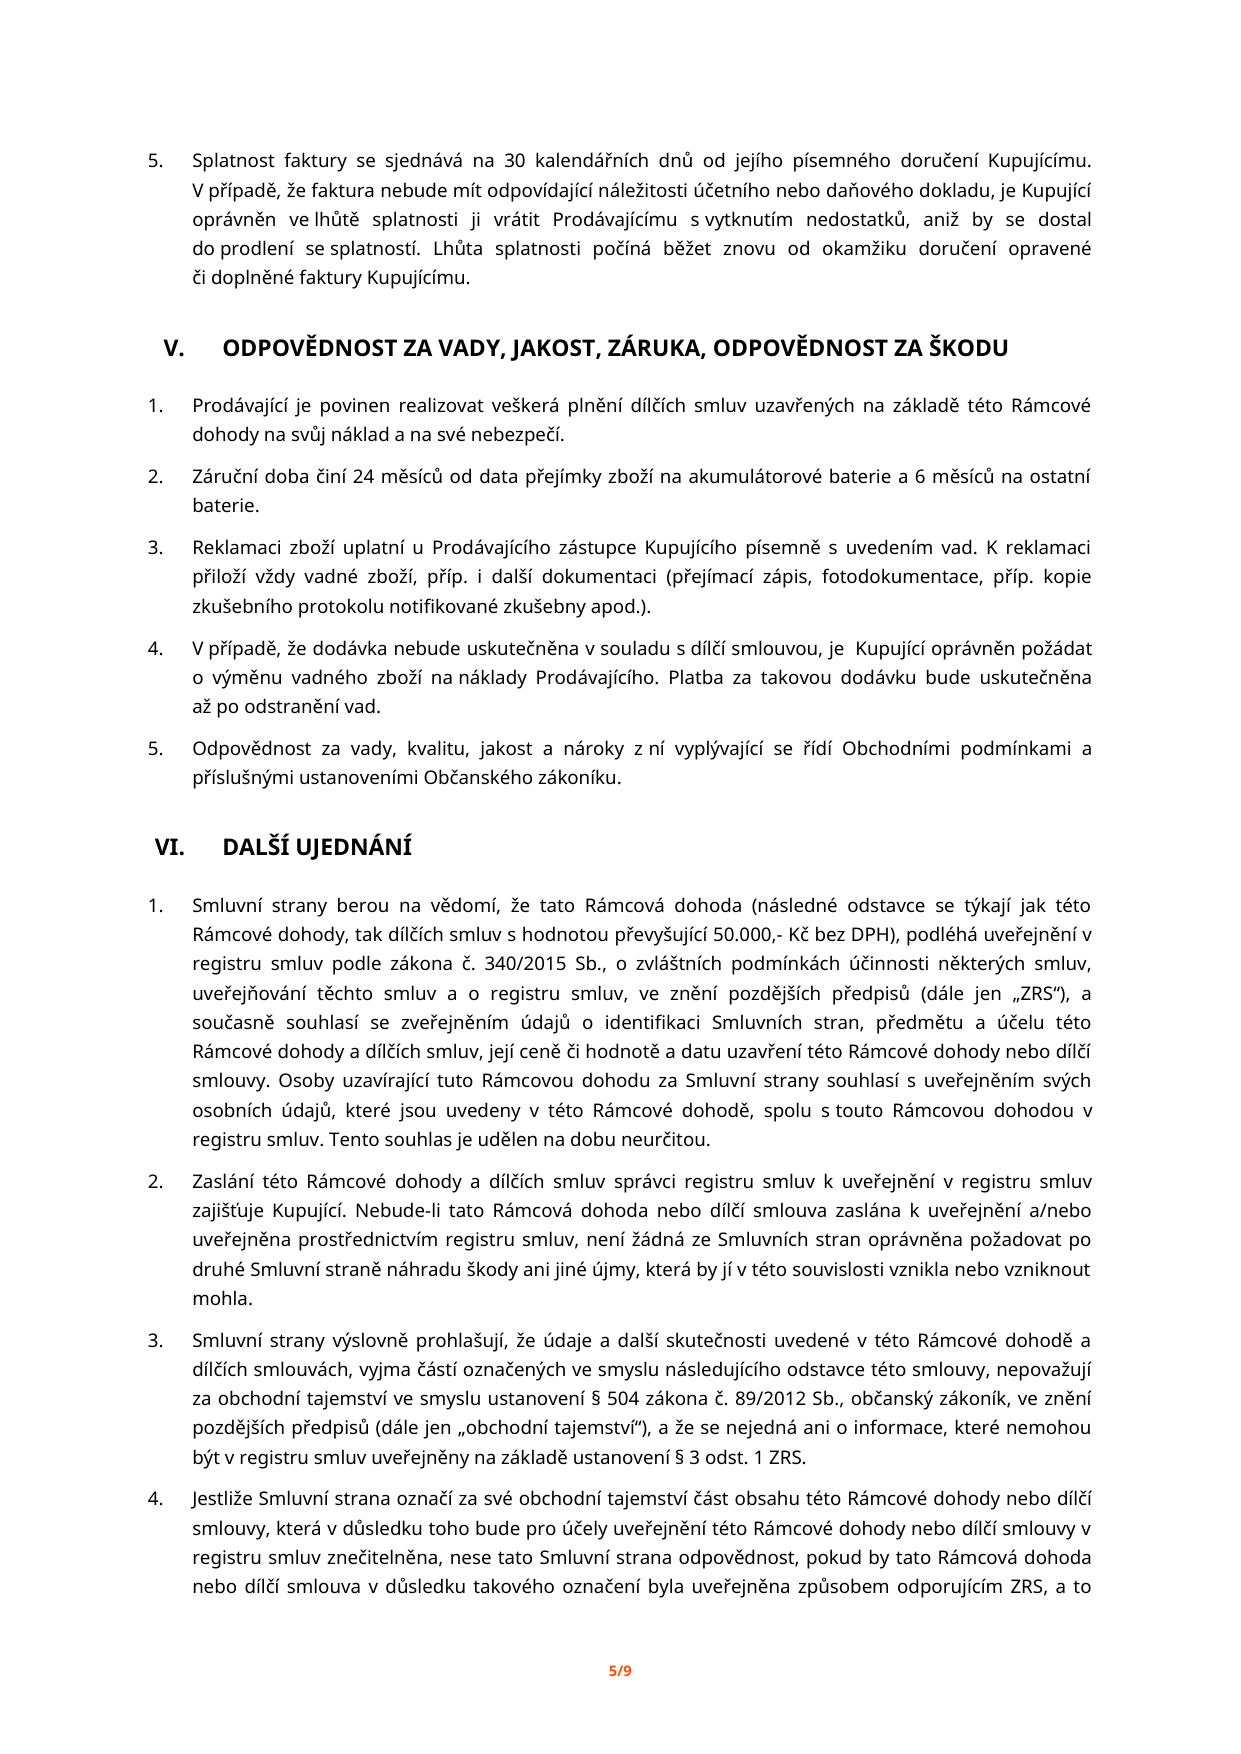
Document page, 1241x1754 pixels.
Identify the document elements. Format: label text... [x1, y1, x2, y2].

list Zaslání této Rámcové dohody a dílčích smluv správci registru smluv k uveřejnění v registru smluv zajišťuje Kupující. Nebude-li tato Rámcová dohoda nebo dílčí smlouva zaslána k uveřejnění a/nebo uveřejněna prostřednictvím registru smluv, není žádná ze Smluvních stran oprávněna požadovat po druhé Smluvní straně náhradu škody ani jiné újmy, která by jí v této souvislosti vznikla nebo vzniknout mohla. [148, 1168, 1093, 1311]
list Smluvní strany výslovně prohlašují, že údaje a další skutečnosti uvedené v této Rámcové dohodě a dílčích smlouvách, vyjma částí označených ve smyslu následujícího odstavce této smlouvy, nepovažují za obchodní tajemství ve smyslu ustanovení § 504 zákona č. 89/2012 Sb., občanský zákoník, ve znění pozdějších předpisů (dále jen „obchodní tajemství“), a že se nejedná ani o informace, které nemohou být v registru smluv uveřejněny na základě ustanovení § 3 odst. 1 ZRS. [148, 1327, 1093, 1469]
list Odpovědnost za vady, kvalitu, jakost a nároky z ní vyplývající se řídí Obchodními podmínkami a příslušnými ustanoveními Občanského zákoníku. [148, 735, 1093, 790]
list V případě, že dodávka nebude uskutečněna v souladu s dílčí smlouvou, je Kupující oprávněn požádat o výměnu vadného zboží na náklady Prodávajícího. Platba za takovou dodávku bude uskutečněna až po odstranění vad. [148, 635, 1093, 719]
subtitle Splatnost faktury se sjednává na 30 kalendářních dnů od jejího písemného doručení Kupujícímu. V případě, že faktura nebude mít odpovídající náležitosti účetního nebo daňového dokladu, je Kupující oprávněn ve lhůtě splatnosti ji vrátit Prodávajícímu s vytknutím nedostatků, aniž by se dostal do prodlení se splatností. Lhůta splatnosti počíná běžet znovu od okamžiku doručení opravené či doplněné faktury Kupujícímu. [148, 148, 1093, 290]
list Reklamaci zboží uplatní u Prodávajícího zástupce Kupujícího písemně s uvedením vad. K reklamaci přiloží vždy vadné zboží, příp. i další dokumentaci (přejímací zápis, fotodokumentace, příp. kopie zkušebního protokolu notifikované zkušebny apod.). [148, 534, 1093, 618]
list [148, 1486, 1093, 1599]
list Prodávající je povinen realizovat veškerá plnění dílčích smluv uzavřených na základě této Rámcové dohody na svůj náklad a na své nebezpečí. [148, 392, 1093, 447]
list Smluvní strany berou na vědomí, že tato Rámcová dohoda (následné odstavce se týkají jak této Rámcové dohody, tak dílčích smluv s hodnotou převyšující 50.000,- Kč bez DPH), podléhá uveřejnění v registru smluv podle zákona č. 340/2015 Sb., o zvláštních podmínkách účinnosti některých smluv, uveřejňování těchto smluv a o registru smluv, ve znění pozdějších předpisů (dále jen „ZRS“), a současně souhlasí se zveřejněním údajů o identifikaci Smluvních stran, předmětu a účelu této Rámcové dohody a dílčích smluv, její ceně či hodnotě a datu uzavření této Rámcové dohody nebo dílčí smlouvy. Osoby uzavírající tuto Rámcovou dohodu za Smluvní strany souhlasí s uveřejněním svých osobních údajů, které jsou uvedeny v této Rámcové dohodě, spolu s touto Rámcovou dohodou v registru smluv. Tento souhlas je udělen na dobu neurčitou. [148, 892, 1093, 1152]
list DALŠÍ UJEDNÁNÍ [185, 831, 1093, 862]
list Záruční doba činí 24 měsíců od data přejímky zboží na akumulátorové baterie a 6 měsíců na ostatní baterie. [148, 463, 1093, 518]
list ODPOVĚDNOST ZA VADY, JAKOST, ZÁRUKA, ODPOVĚDNOST ZA ŠKODU [185, 331, 1093, 363]
